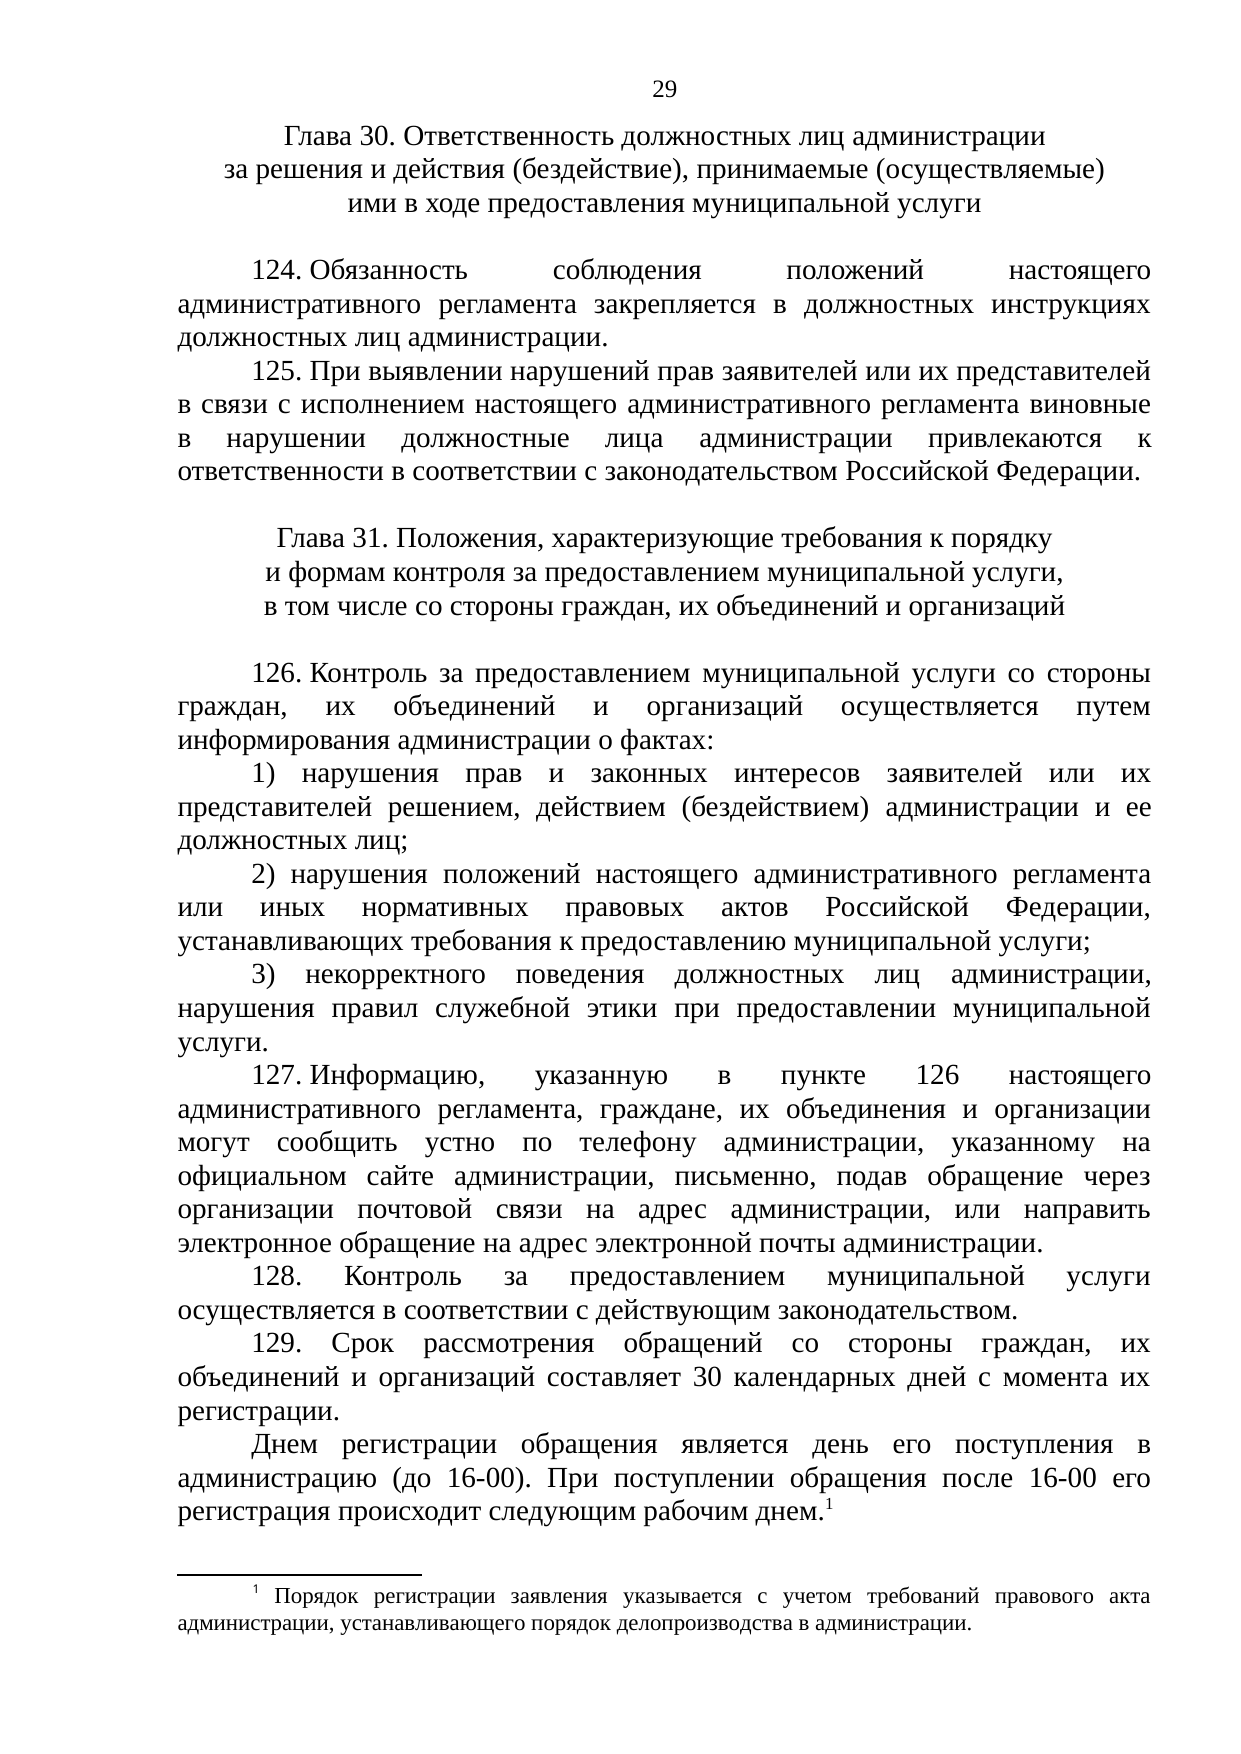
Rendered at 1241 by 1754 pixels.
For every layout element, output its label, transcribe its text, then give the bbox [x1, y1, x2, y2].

text 128. Контроль за предоставлением муниципальной услуги осуществляется в соответствии с действующим законодательством. [177, 1258, 1152, 1326]
text 125. При выявлении нарушений прав заявителей или их представителей в связи с исполнением настоящего административного регламента виновные в нарушении должностные лица администрации привлекаются к ответственности в соответствии с законодательством Российской Федерации. [177, 353, 1152, 487]
text Глава 30. Ответственность должностных лиц администрации за решения и действия (бездействие), принимаемые (осуществляемые) ими в ходе предоставления муниципальной услуги [177, 118, 1152, 219]
text 124. Обязанность соблюдения положений настоящего административного регламента закрепляется в должностных инструкциях должностных лиц администрации. [177, 252, 1152, 353]
text 3) некорректного поведения должностных лиц администрации, нарушения правил служебной этики при предоставлении муниципальной услуги. [177, 957, 1152, 1057]
text Днем регистрации обращения является день его поступления в администрацию (до 16-00). При поступлении обращения после 16-00 его регистрация происходит следующим рабочим днем. [177, 1426, 1152, 1527]
text 1) нарушения прав и законных интересов заявителей или их представителей решением, действием (бездействием) администрации и ее должностных лиц; [177, 755, 1152, 856]
text Глава 31. Положения, характеризующие требования к порядку и формам контроля за предоставлением муниципальной услуги, в том числе со стороны граждан, их объединений и организаций [177, 521, 1152, 621]
text 129. Срок рассмотрения обращений со стороны граждан, их объединений и организаций составляет 30 календарных дней с момента их регистрации. [177, 1326, 1152, 1426]
text 2) нарушения положений настоящего административного регламента или иных нормативных правовых актов Российской Федерации, устанавливающих требования к предоставлению муниципальной услуги; [177, 856, 1152, 957]
text 127. Информацию, указанную в пункте 126 настоящего административного регламента, граждане, их объединения и организации могут сообщить устно по телефону администрации, указанному на официальном сайте администрации, письменно, подав обращение через организации почтовой связи на адрес администрации, или направить электронное обращение на адрес электронной почты администрации. [177, 1057, 1152, 1258]
text 126. Контроль за предоставлением муниципальной услуги со стороны граждан, их объединений и организаций осуществляется путем информирования администрации о фактах: [177, 655, 1152, 755]
